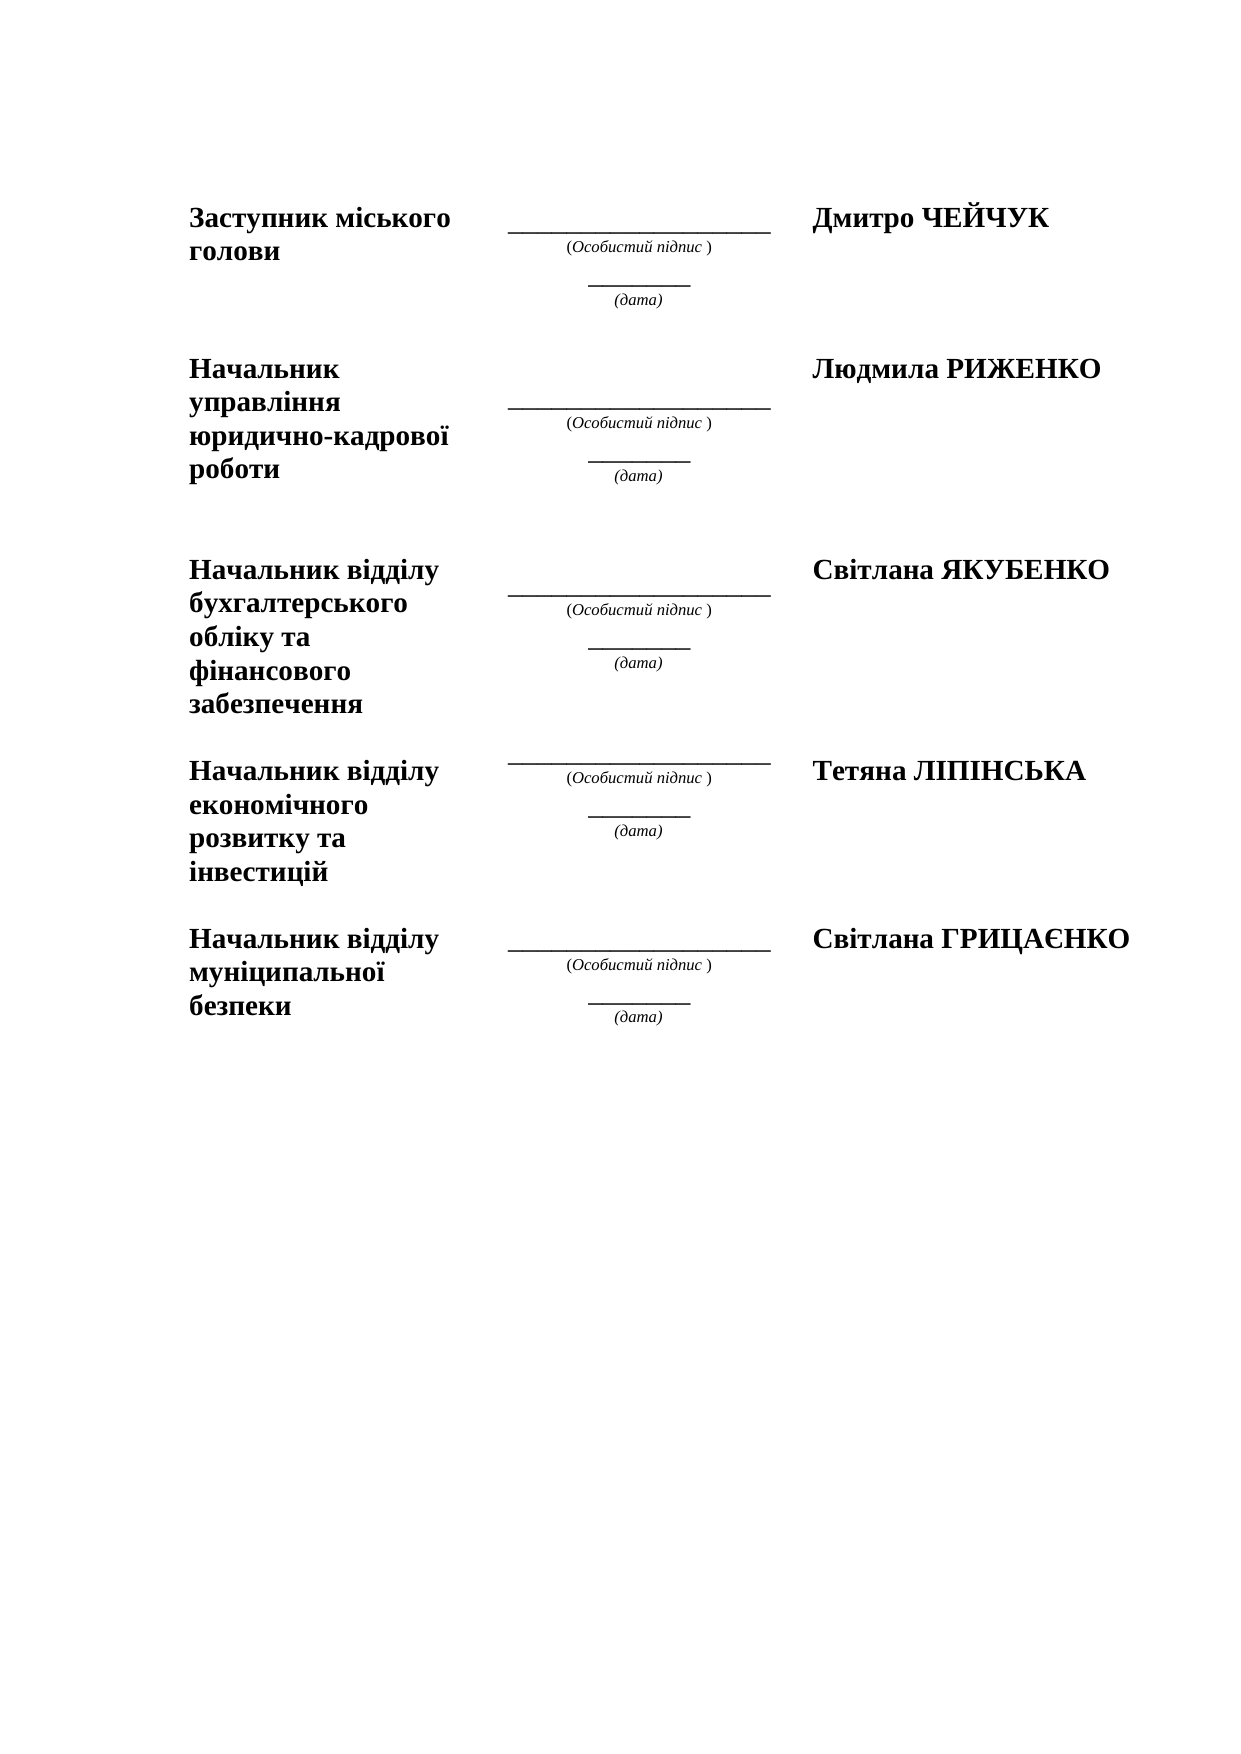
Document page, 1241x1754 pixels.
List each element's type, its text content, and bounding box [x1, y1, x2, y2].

table_cell __________________ (Особистий підпис ) _______ (дата) [477, 888, 801, 1065]
table_cell Начальник відділу економічного розвитку та інвестицій [178, 720, 477, 887]
table_cell Тетяна ЛІПІНСЬКА [801, 720, 1181, 887]
table_cell Начальник відділу муніципальної безпеки [178, 888, 477, 1065]
table_header Заступник міського голови [178, 200, 477, 351]
table_cell Начальник відділу бухгалтерського обліку та фінансового забезпечення [178, 552, 477, 720]
table_cell Світлана ГРИЦАЄНКО [801, 888, 1181, 1065]
table_cell Людмила РИЖЕНКО [801, 351, 1181, 552]
table_cell __________________ (Особистий підпис ) _______ (дата) [477, 351, 801, 552]
table_header Дмитро ЧЕЙЧУК [801, 200, 1181, 351]
table_cell __________________ (Особистий підпис ) _______ (дата) [477, 552, 801, 720]
table_cell Світлана ЯКУБЕНКО [801, 552, 1181, 720]
table_cell Начальник управління юридично-кадрової роботи [178, 351, 477, 552]
table_header __________________ (Особистий підпис ) _______ (дата) [477, 200, 801, 351]
table_cell __________________ (Особистий підпис ) _______ (дата) [477, 720, 801, 887]
